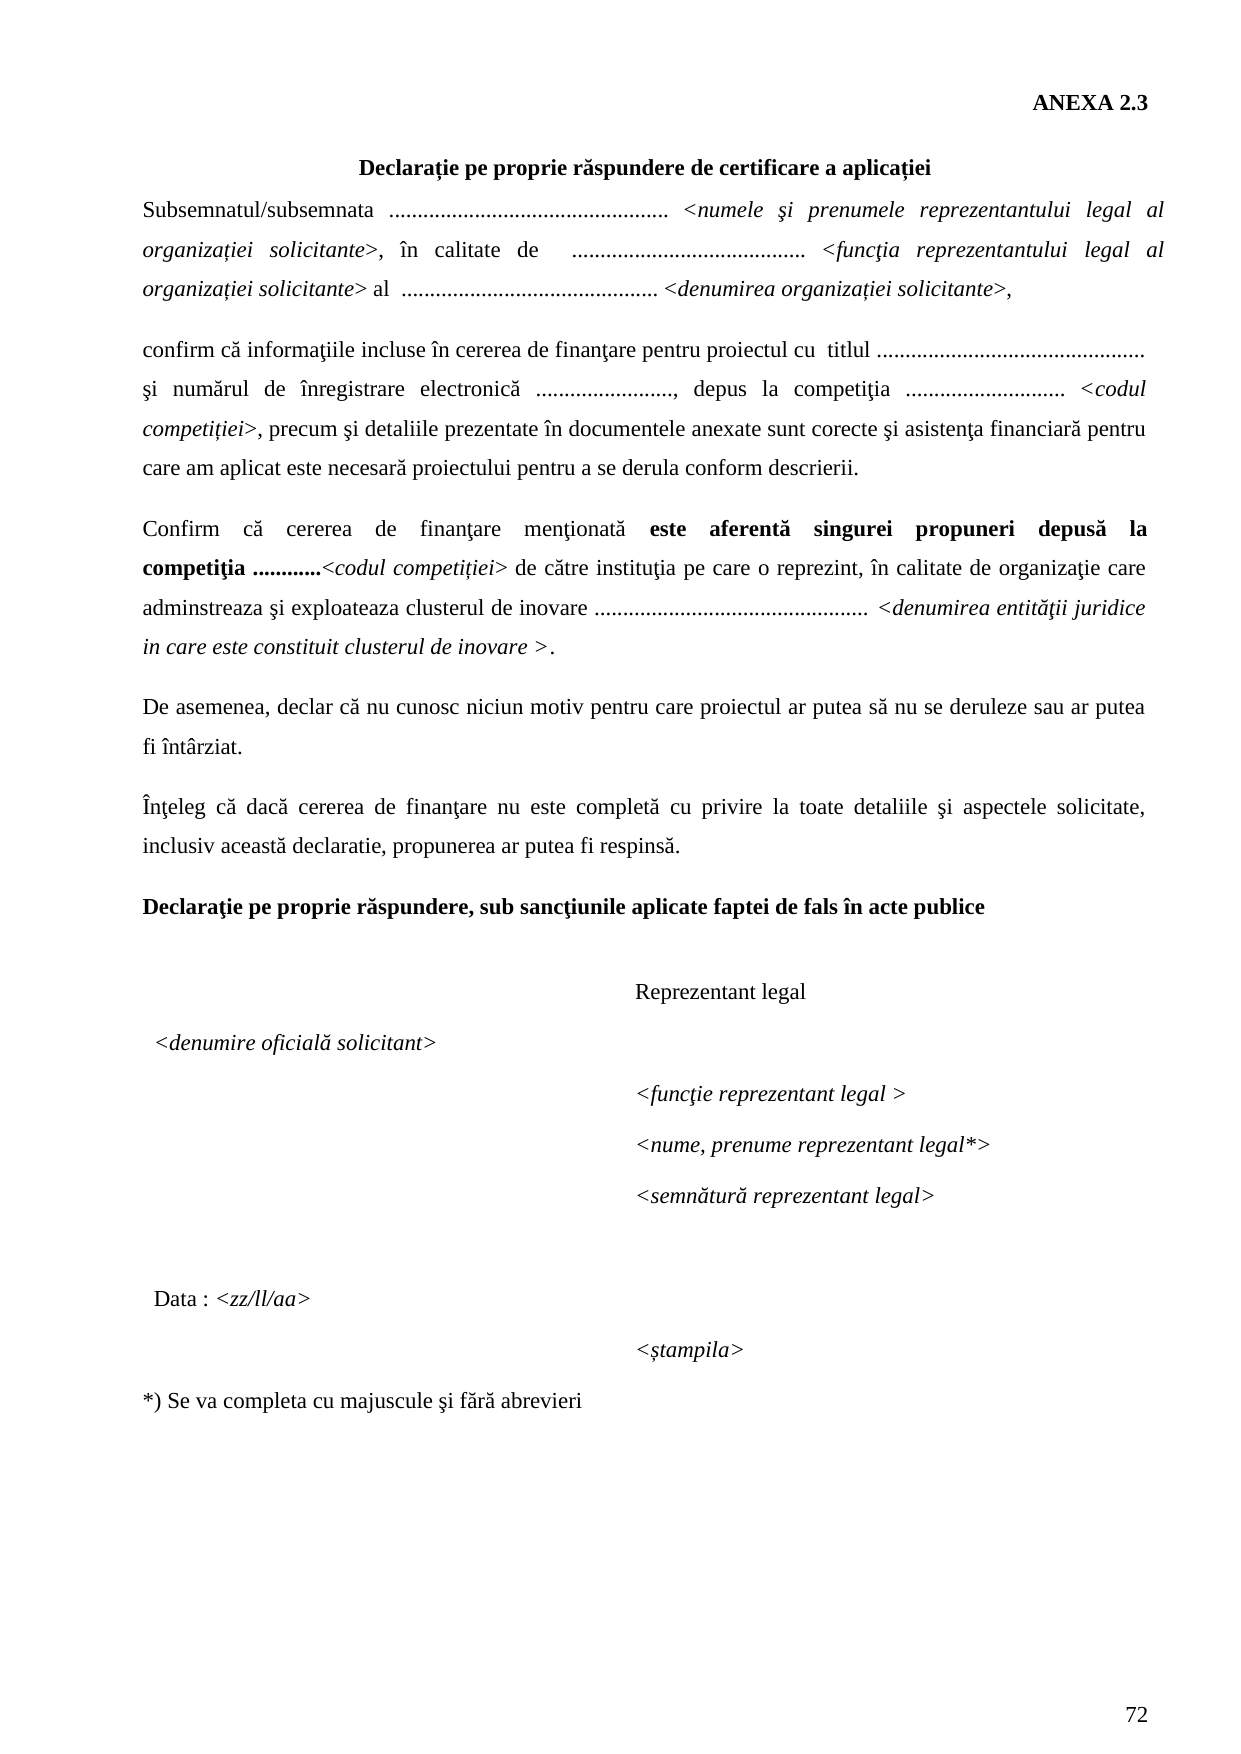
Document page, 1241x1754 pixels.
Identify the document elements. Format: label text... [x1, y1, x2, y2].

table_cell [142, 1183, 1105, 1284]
text ANEXA 2.3 [142, 89, 1148, 115]
text Confirm că cererea de finanţare menţionată este aferentă singurei propuneri depusă la competiţia ............<codul competiției> de către instituţia pe care o reprezint, în calitate de organizaţie care adminstreaza şi exploateaza clusterul de inovare ................................................ <denumirea entităţii juridice in care este constituit clusterul de inovare >. [142, 514, 1148, 659]
text Declaraţie pe proprie răspundere, sub sancţiunile aplicate faptei de fals în acte publice [142, 893, 1148, 919]
text De asemenea, declar că nu cunosc niciun motiv pentru care proiectul ar putea să nu se deruleze sau ar putea fi întârziat. [142, 693, 1148, 759]
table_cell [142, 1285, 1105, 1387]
text *) Se va completa cu majuscule şi fără abrevieri [142, 1387, 1148, 1413]
text confirm că informaţiile incluse în cererea de finanţare pentru proiectul cu titlul ............................................... şi numărul de înregistrare electronică ........................, depus la competiţia ............................ <codul competiției>, precum şi detaliile prezentate în documentele anexate sunt corecte şi asistenţa financiară pentru care am aplicat este necesară proiectului pentru a se derula conform descrierii. [142, 336, 1148, 481]
text Declarație pe proprie răspundere de certificare a aplicației [142, 154, 1148, 180]
text Subsemnatul/subsemnata ................................................. <numele şi prenumele reprezentantului legal al organizației solicitante>, în calitate de ......................................... <funcţia reprezentantului legal al organizației solicitante> al ............................................. <denumirea organizației solicitante>, [142, 197, 1167, 302]
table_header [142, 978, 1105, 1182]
text Înţeleg că dacă cererea de finanţare nu este completă cu privire la toate detaliile şi aspectele solicitate, inclusiv această declaratie, propunerea ar putea fi respinsă. [142, 793, 1148, 859]
